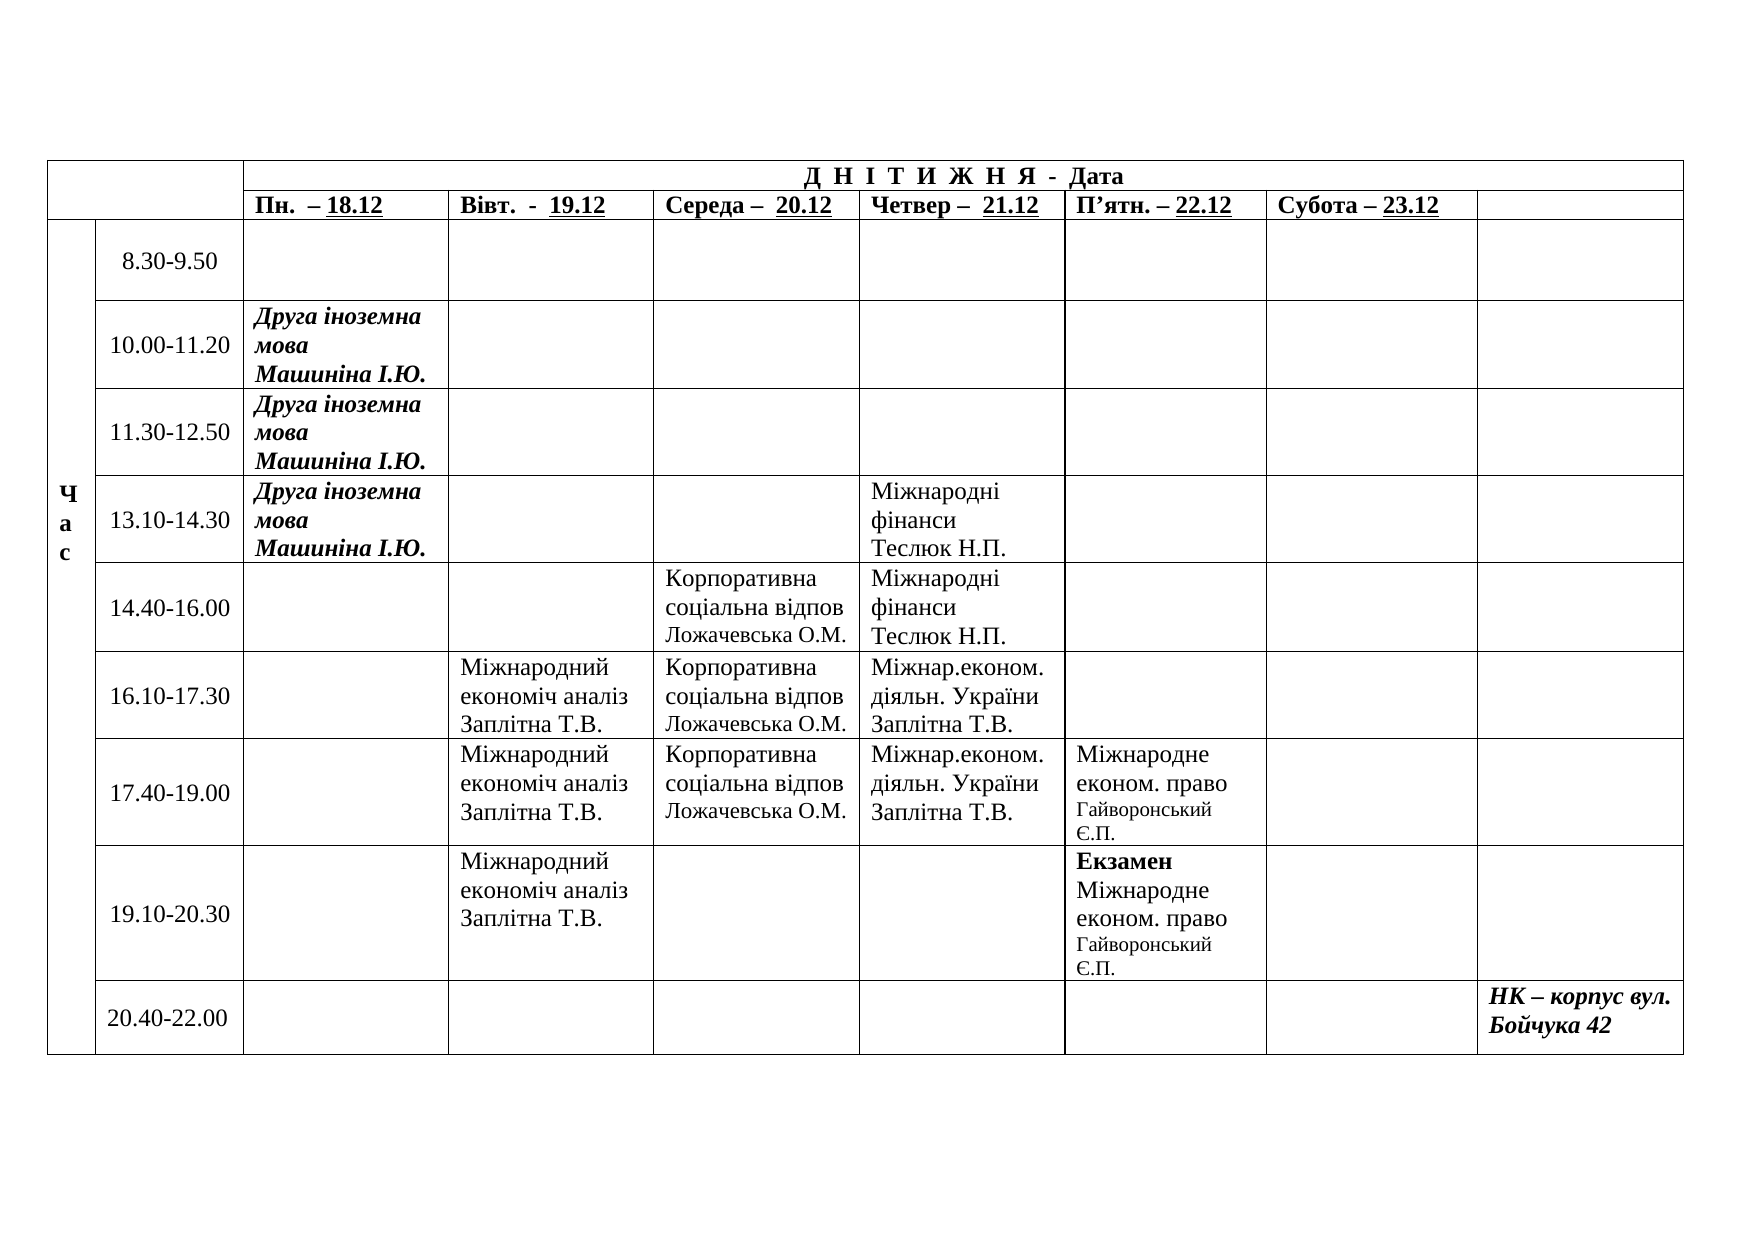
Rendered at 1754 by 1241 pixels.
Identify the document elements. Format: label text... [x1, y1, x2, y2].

table_cell [654, 220, 859, 300]
table_cell [1066, 220, 1266, 300]
table_cell [654, 981, 859, 1054]
table_cell НК – корпус вул. Бойчука 42 [1478, 981, 1683, 1054]
table_cell Міжнар.економ. діяльн. України Заплітна Т.В. [860, 652, 1064, 738]
table_cell [1478, 301, 1683, 388]
table_cell Корпоративна соціальна відпов Ложачевська О.М. [654, 563, 859, 651]
table_cell [1066, 563, 1266, 651]
table_cell [1066, 476, 1266, 562]
table_cell [654, 476, 859, 562]
table_cell 14.40-16.00 [96, 563, 243, 651]
table_cell [244, 652, 448, 738]
table_cell Пн. – 18.12 [244, 191, 448, 219]
table_cell [1478, 652, 1683, 738]
table_cell Міжнародні фінанси Теслюк Н.П. [860, 563, 1064, 651]
table_cell Екзамен Міжнародне економ. право Гайворонський Є.П. [1066, 846, 1266, 980]
table_cell [1267, 846, 1477, 980]
table_header [48, 161, 243, 219]
table_cell [1478, 191, 1683, 219]
table_cell [244, 563, 448, 651]
table_cell [1066, 981, 1266, 1054]
table_cell [1267, 476, 1477, 562]
table_cell Міжнародні фінанси Теслюк Н.П. [860, 476, 1064, 562]
table_cell [449, 563, 653, 651]
table_cell [860, 846, 1064, 980]
table_cell [860, 981, 1064, 1054]
table_cell Друга іноземна мова Машиніна І.Ю. [244, 476, 448, 562]
table_cell 17.40-19.00 [96, 739, 243, 845]
table_cell [1478, 389, 1683, 475]
table_cell [860, 301, 1064, 388]
table_cell [1267, 389, 1477, 475]
table_cell [1267, 563, 1477, 651]
table_cell 10.00-11.20 [96, 301, 243, 388]
table_cell [1267, 739, 1477, 845]
table_cell [860, 389, 1064, 475]
table_cell [654, 846, 859, 980]
table_cell [1066, 389, 1266, 475]
table_cell Корпоративна соціальна відпов Ложачевська О.М. [654, 739, 859, 845]
table_cell [1066, 652, 1266, 738]
table_cell [449, 301, 653, 388]
table_cell 11.30-12.50 [96, 389, 243, 475]
table_cell [860, 220, 1064, 300]
table_cell 8.30-9.50 [96, 220, 243, 300]
table_cell [1267, 652, 1477, 738]
table_cell [654, 301, 859, 388]
table_cell [1478, 220, 1683, 300]
table_cell [1066, 301, 1266, 388]
table_cell Міжнародне економ. право Гайворонський Є.П. [1066, 739, 1266, 845]
table_cell П’ятн. – 22.12 [1066, 191, 1266, 219]
table_cell Друга іноземна мова Машиніна І.Ю. [244, 301, 448, 388]
table_cell [449, 389, 653, 475]
table_cell Міжнародний економіч аналіз Заплітна Т.В. [449, 846, 653, 980]
table_cell [1267, 301, 1477, 388]
table_cell Друга іноземна мова Машиніна І.Ю. [244, 389, 448, 475]
table_cell Четвер – 21.12 [860, 191, 1064, 219]
table_cell [244, 981, 448, 1054]
table_cell 16.10-17.30 [96, 652, 243, 738]
table_cell 20.40-22.00 [96, 981, 243, 1054]
table_cell [1478, 476, 1683, 562]
table_cell [1267, 981, 1477, 1054]
table_cell Міжнар.економ. діяльн. України Заплітна Т.В. [860, 739, 1064, 845]
table_header Д Н І Т И Ж Н Я - Дата [244, 161, 1683, 189]
table_cell Середа – 20.12 [654, 191, 859, 219]
table_cell Міжнародний економіч аналіз Заплітна Т.В. [449, 739, 653, 845]
table_cell 13.10-14.30 [96, 476, 243, 562]
table_cell [654, 389, 859, 475]
table_cell Вівт. - 19.12 [449, 191, 653, 219]
table_cell [449, 476, 653, 562]
table_cell [449, 981, 653, 1054]
table_cell [244, 846, 448, 980]
table_cell Ч а с [48, 220, 95, 1054]
table_cell 19.10-20.30 [96, 846, 243, 980]
table_cell [244, 220, 448, 300]
table_cell [1478, 739, 1683, 845]
table_cell [449, 220, 653, 300]
table_cell [1267, 220, 1477, 300]
table_cell Корпоративна соціальна відпов Ложачевська О.М. [654, 652, 859, 738]
table_cell [1478, 846, 1683, 980]
table_cell Міжнародний економіч аналіз Заплітна Т.В. [449, 652, 653, 738]
table_cell Субота – 23.12 [1267, 191, 1477, 219]
table_cell [244, 739, 448, 845]
table_cell [1478, 563, 1683, 651]
